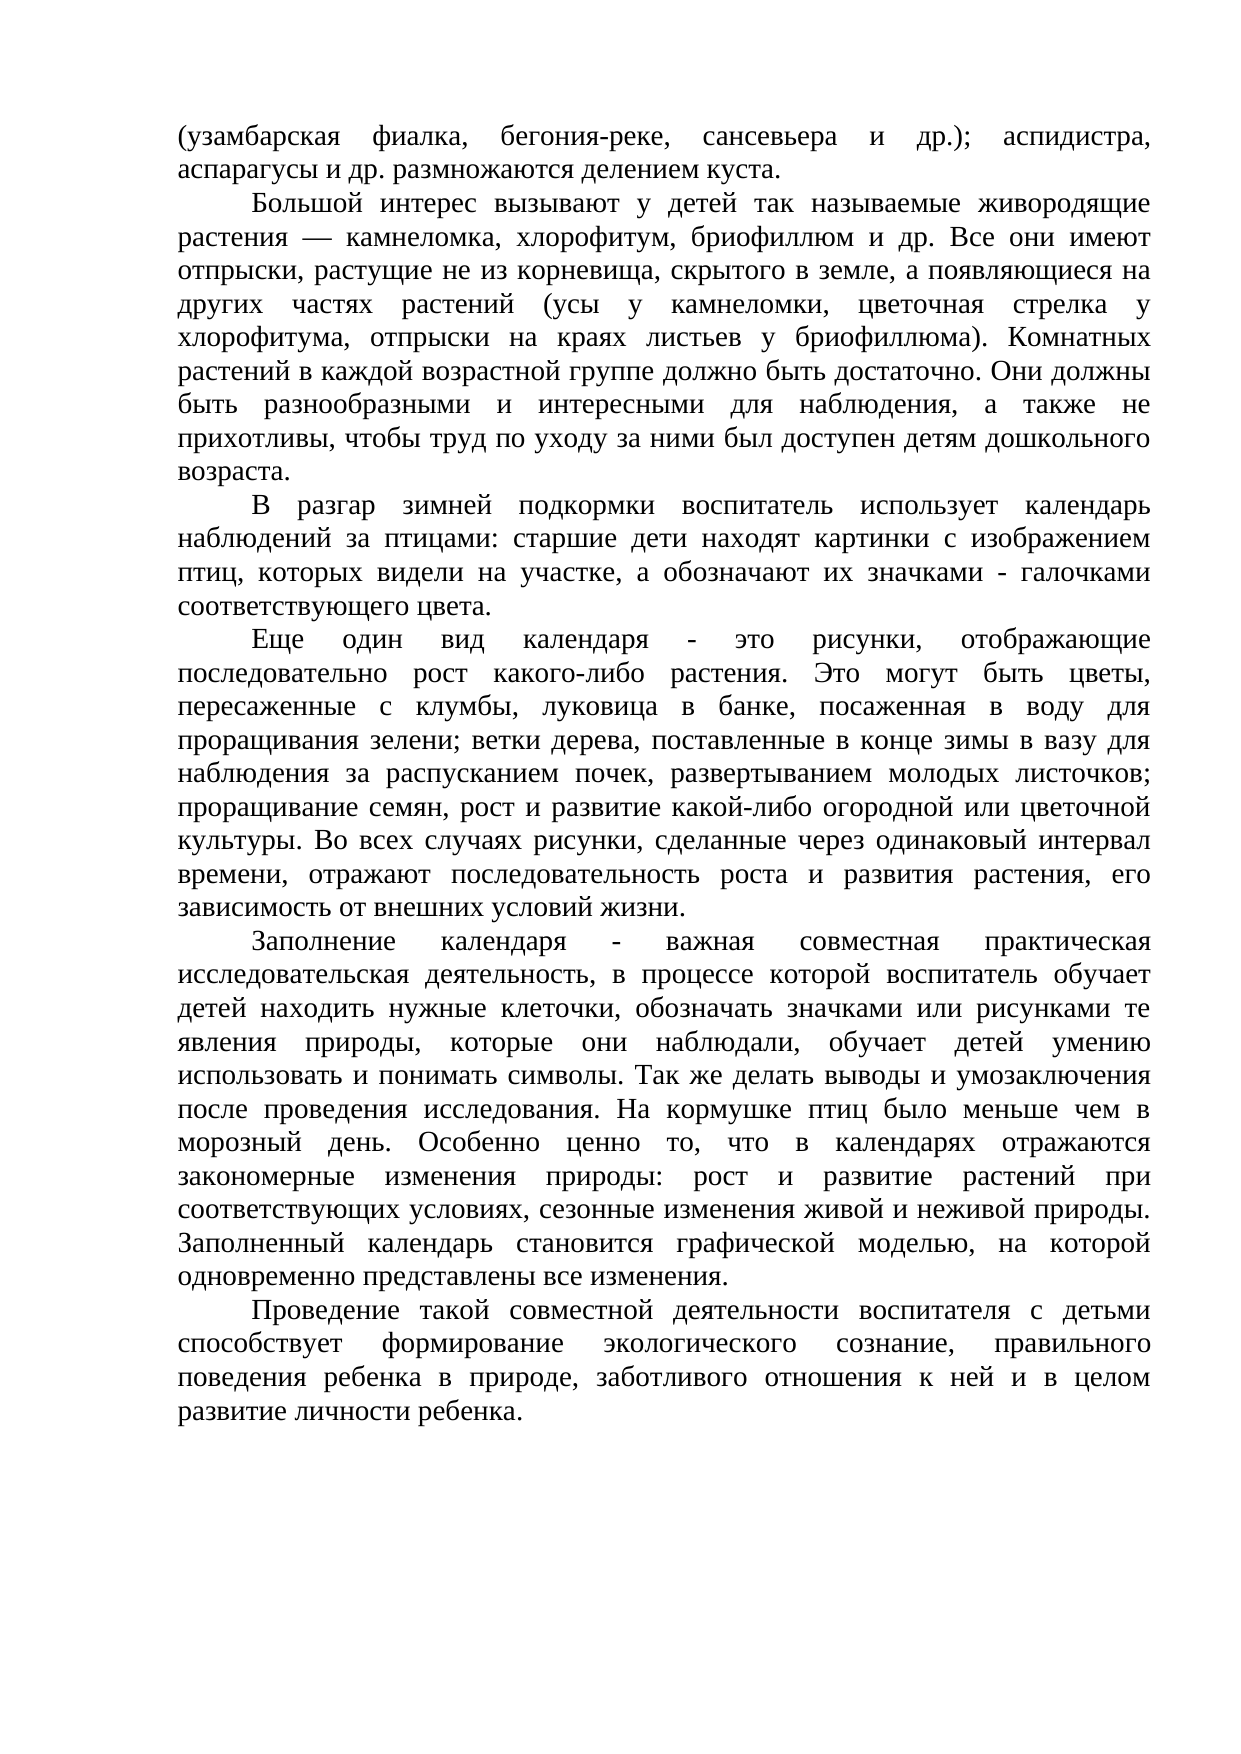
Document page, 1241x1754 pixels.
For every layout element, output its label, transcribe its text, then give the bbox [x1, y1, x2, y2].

text В разгар зимней подкормки воспитатель использует календарь наблюдений за птицами: старшие дети находят картинки с изображением птиц, которых видели на участке, а обозначают их значками - галочками соответствующего цвета. [177, 487, 1152, 621]
text Большой интерес вызывают у детей так называемые живородящие растения — камнеломка, хлорофитум, бриофиллюм и др. Все они имеют отпрыски, растущие не из корневища, скрытого в земле, а появляющиеся на других частях растений (усы у камнеломки, цветочная стрелка у хлорофитума, отпрыски на краях листьев у бриофиллюма). Комнатных растений в каждой возрастной группе должно быть достаточно. Они должны быть разнообразными и интересными для наблюдения, а также не прихотливы, чтобы труд по уходу за ними был доступен детям дошкольного возраста. [177, 185, 1152, 487]
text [177, 118, 1152, 185]
text Проведение такой совместной деятельности воспитателя с детьми способствует формирование экологического сознание, правильного поведения ребенка в природе, заботливого отношения к ней и в целом развитие личности ребенка. [177, 1292, 1152, 1426]
text Заполнение календаря - важная совместная практическая исследовательская деятельность, в процессе которой воспитатель обучает детей находить нужные клеточки, обозначать значками или рисунками те явления природы, которые они наблюдали, обучает детей умению использовать и понимать символы. Так же делать выводы и умозаключения после проведения исследования. На кормушке птиц было меньше чем в морозный день. Особенно ценно то, что в календарях отражаются закономерные изменения природы: рост и развитие растений при соответствующих условиях, сезонные изменения живой и неживой природы. Заполненный календарь становится графической моделью, на которой одновременно представлены все изменения. [177, 923, 1152, 1292]
text Еще один вид календаря - это рисунки, отображающие последовательно рост какого-либо растения. Это могут быть цветы, пересаженные с клумбы, луковица в банке, посаженная в воду для проращивания зелени; ветки дерева, поставленные в конце зимы в вазу для наблюдения за распусканием почек, развертыванием молодых листочков; проращивание семян, рост и развитие какой-либо огородной или цветочной культуры. Во всех случаях рисунки, сделанные через одинаковый интервал времени, отражают последовательность роста и развития растения, его зависимость от внешних условий жизни. [177, 621, 1152, 923]
